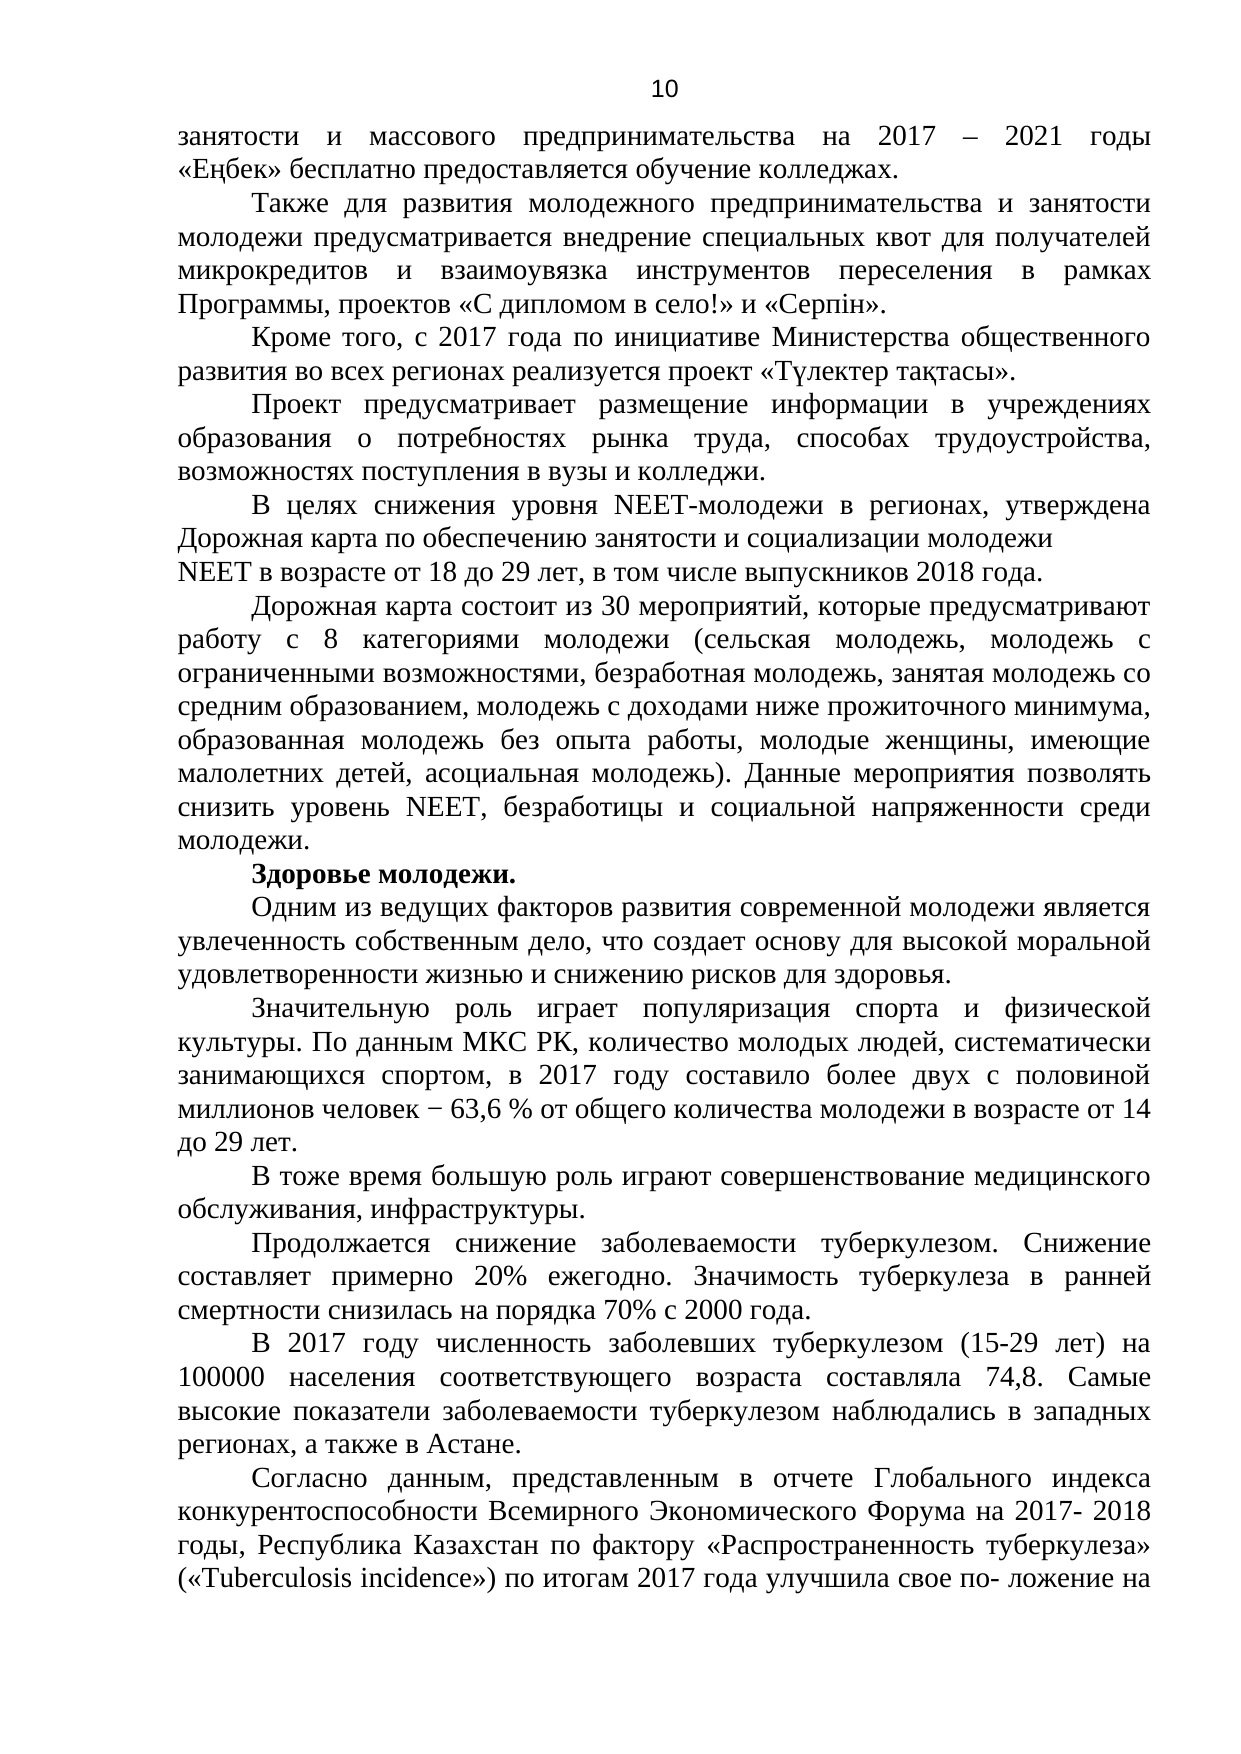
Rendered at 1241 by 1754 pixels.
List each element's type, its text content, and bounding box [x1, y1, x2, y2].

text Значительную роль играет популяризация спорта и физической культуры. По данным МКС РК, количество молодых людей, систематически занимающихся спортом, в 2017 году составило более двух с половиной миллионов человек − 63,6 % от общего количества молодежи в возрасте от 14 до 29 лет. [177, 990, 1152, 1158]
text Здоровье молодежи. [177, 856, 1152, 889]
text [177, 1460, 1152, 1594]
text Продолжается снижение заболеваемости туберкулезом. Снижение составляет примерно 20% ежегодно. Значимость туберкулеза в ранней смертности снизилась на порядка 70% с 2000 года. [177, 1225, 1152, 1326]
text В целях снижения уровня NEET-молодежи в регионах, утверждена Дорожная карта по обеспечению занятости и социализации молодежи NEET в возрасте от 18 до 29 лет, в том числе выпускников 2018 года. [177, 487, 1152, 588]
text В тоже время большую роль играют совершенствование медицинского обслуживания, инфраструктуры. [177, 1158, 1152, 1225]
text Проект предусматривает размещение информации в учреждениях образования о потребностях рынка труда, способах трудоустройства, возможностях поступления в вузы и колледжи. [177, 386, 1152, 487]
text Также для развития молодежного предпринимательства и занятости молодежи предусматривается внедрение специальных квот для получателей микрокредитов и взаимоувязка инструментов переселения в рамках Программы, проектов «С дипломом в село!» и «Серпін». [177, 185, 1152, 319]
text Дорожная карта состоит из 30 мероприятий, которые предусматривают работу с 8 категориями молодежи (сельская молодежь, молодежь с ограниченными возможностями, безработная молодежь, занятая молодежь со средним образованием, молодежь с доходами ниже прожиточного минимума, образованная молодежь без опыта работы, молодые женщины, имеющие малолетних детей, асоциальная молодежь). Данные мероприятия позволять снизить уровень NEET, безработицы и социальной напряженности среди молодежи. [177, 588, 1152, 856]
text Кроме того, с 2017 года по инициативе Министерства общественного развития во всех регионах реализуется проект «Түлектер тақтасы». [177, 319, 1152, 386]
text Одним из ведущих факторов развития современной молодежи является увлеченность собственным дело, что создает основу для высокой моральной удовлетворенности жизнью и снижению рисков для здоровья. [177, 889, 1152, 990]
text В 2017 году численность заболевших туберкулезом (15-29 лет) на 100000 населения соответствующего возраста составляла 74,8. Самые высокие показатели заболеваемости туберкулезом наблюдались в западных регионах, а также в Астане. [177, 1326, 1152, 1460]
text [177, 118, 1152, 185]
